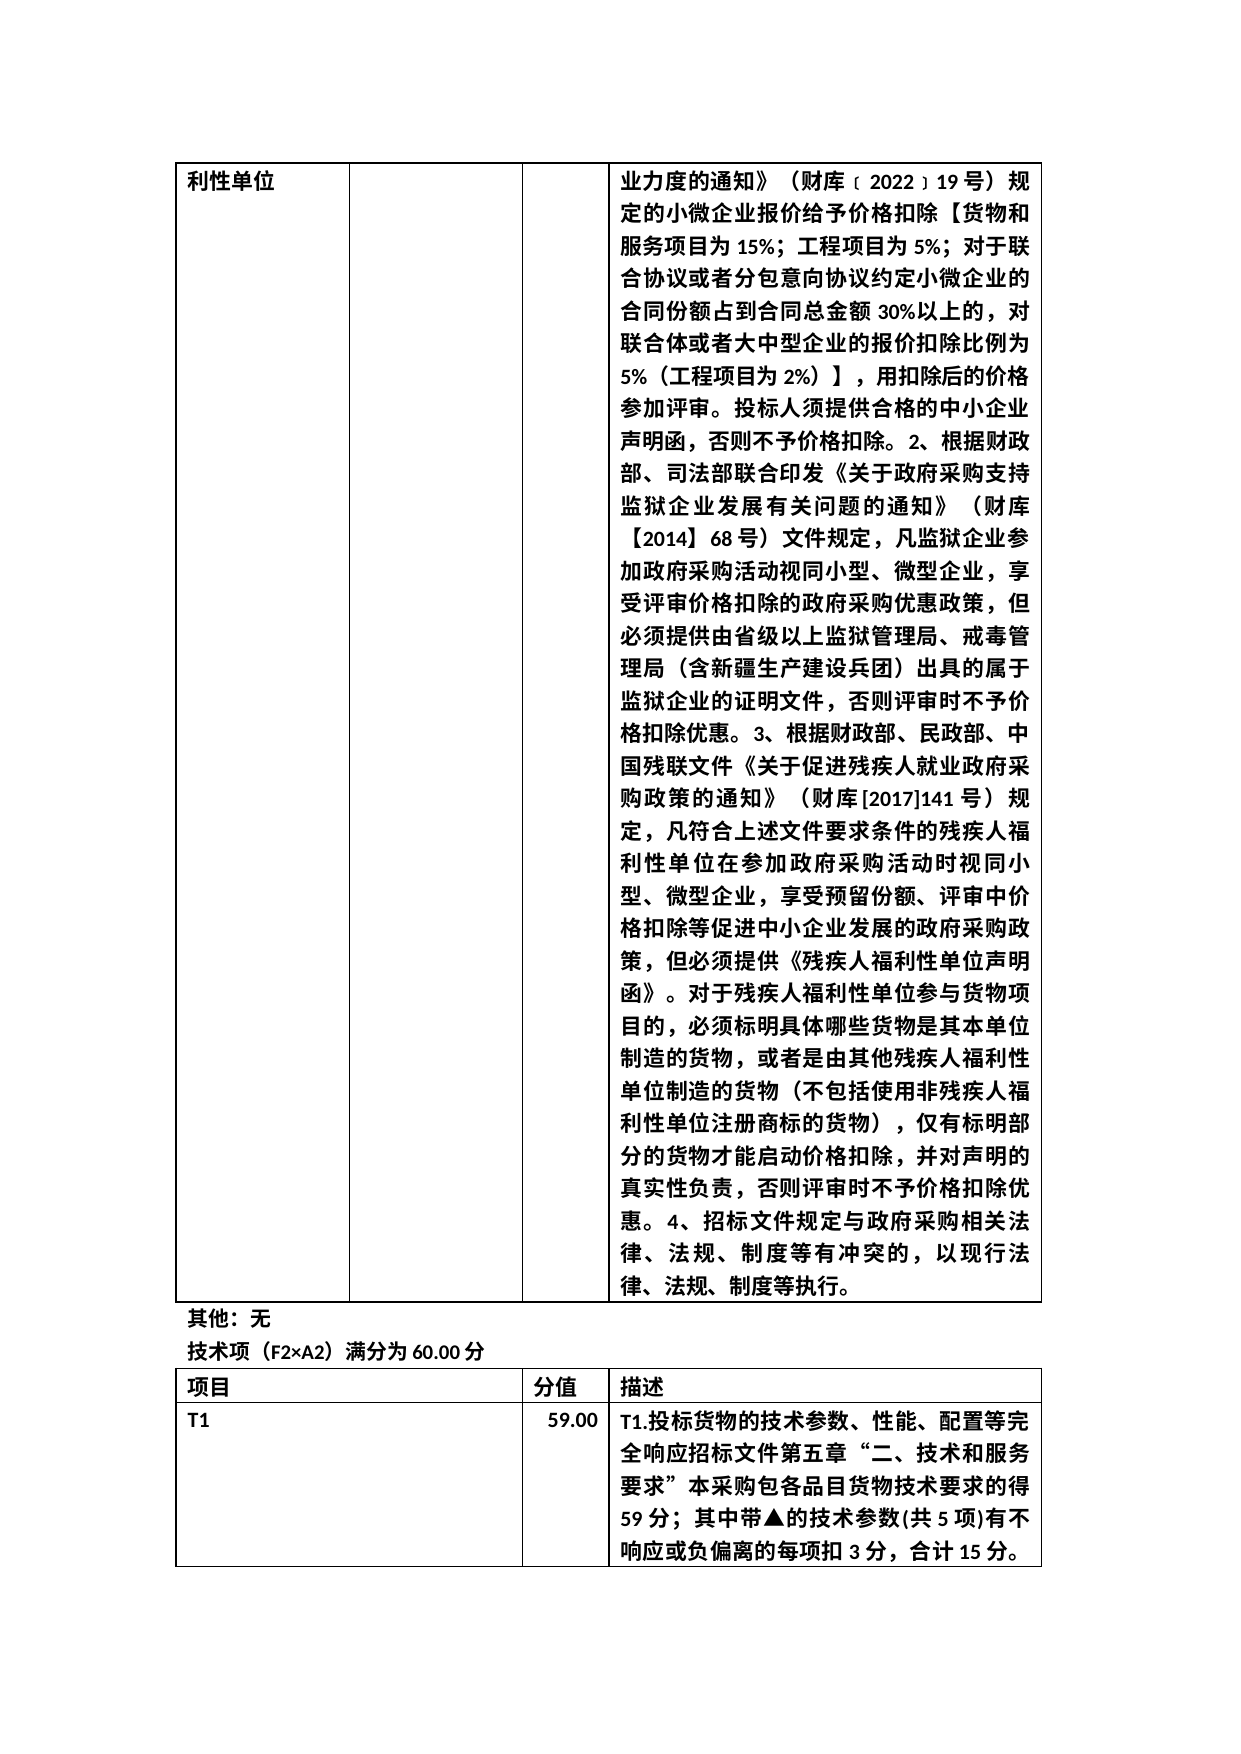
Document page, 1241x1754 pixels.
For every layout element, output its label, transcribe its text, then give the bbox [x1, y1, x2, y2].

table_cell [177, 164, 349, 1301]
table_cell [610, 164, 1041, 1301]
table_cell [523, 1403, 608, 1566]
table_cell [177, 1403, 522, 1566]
text 其他：无 [187, 1303, 1053, 1335]
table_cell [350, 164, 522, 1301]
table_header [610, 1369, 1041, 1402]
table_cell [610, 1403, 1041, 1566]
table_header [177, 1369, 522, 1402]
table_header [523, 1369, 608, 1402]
text 技术项（F2×A2）满分为60.00分 [187, 1335, 1053, 1368]
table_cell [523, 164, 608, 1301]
